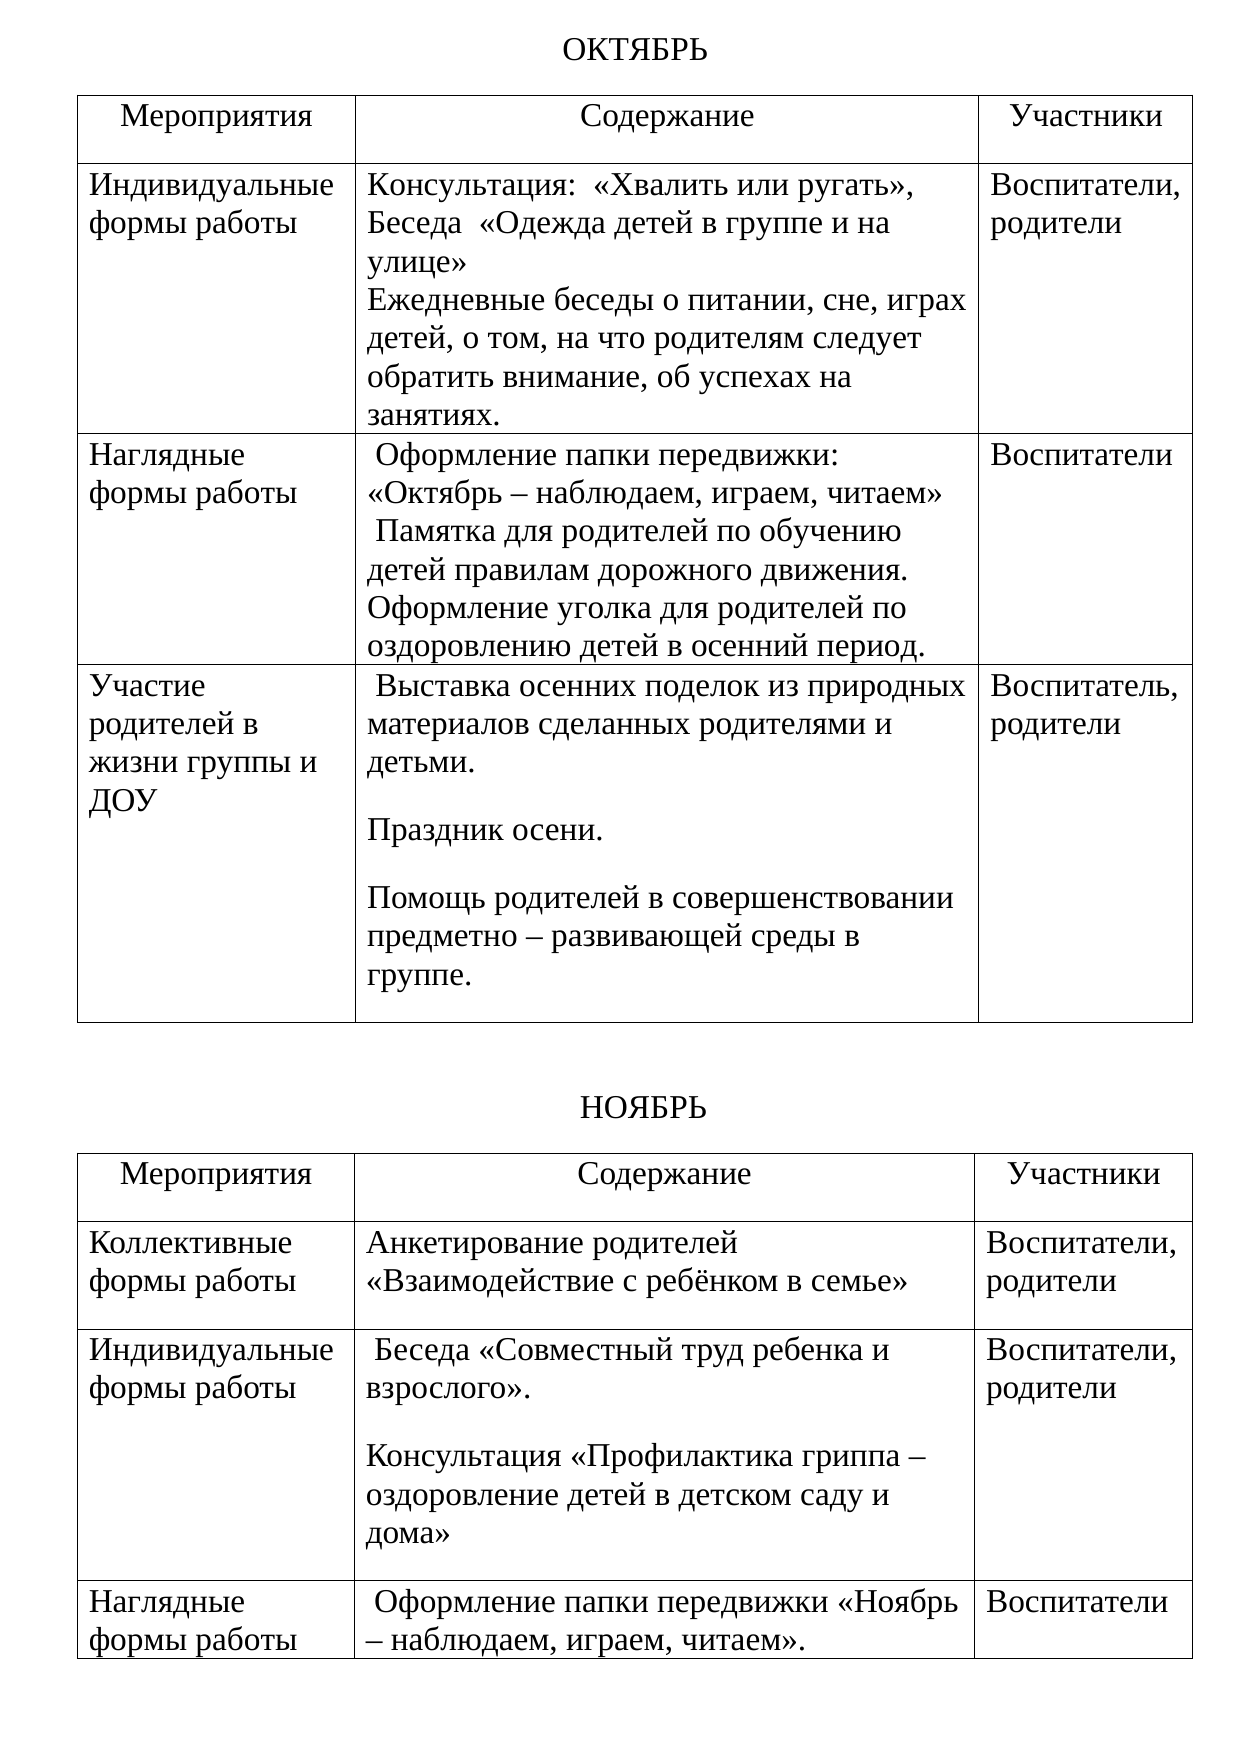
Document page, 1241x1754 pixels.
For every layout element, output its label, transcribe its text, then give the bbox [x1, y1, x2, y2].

table_header Мероприятия [78, 1154, 354, 1221]
table_cell Беседа «Совместный труд ребенка и взрослого». Консультация «Профилактика гриппа – оздоровление детей в детском саду и дома» [355, 1330, 974, 1580]
table_cell Коллективные формы работы [78, 1222, 354, 1328]
table_header Содержание [356, 96, 978, 163]
table_cell Воспитатель, родители [979, 665, 1192, 1022]
table_cell Участие родителей в жизни группы и ДОУ [78, 665, 355, 1022]
table_cell Индивидуальные формы работы [78, 164, 355, 433]
text НОЯБРЬ [88, 1087, 1181, 1126]
table_cell Оформление папки передвижки: «Октябрь – наблюдаем, играем, читаем» Памятка для родителей по обучению детей правилам дорожного движения. Оформление уголка для родителей по оздоровлению детей в осенний период. [356, 434, 978, 664]
table_header Участники [979, 96, 1192, 163]
table_header Участники [975, 1154, 1192, 1221]
table_cell Консультация: «Хвалить или ругать», Беседа «Одежда детей в группе и на улице» Ежедневные беседы о питании, сне, играх детей, о том, на что родителям следует обратить внимание, об успехах на занятиях. [356, 164, 978, 433]
table_cell Воспитатели [979, 434, 1192, 664]
table_cell Воспитатели [975, 1581, 1192, 1658]
table_cell Анкетирование родителей «Взаимодействие с ребёнком в семье» [355, 1222, 974, 1328]
table_header Мероприятия [78, 96, 355, 163]
text ОКТЯБРЬ [88, 29, 1181, 68]
table_cell Индивидуальные формы работы [78, 1330, 354, 1580]
table_cell Выставка осенних поделок из природных материалов сделанных родителями и детьми. Праздник осени. Помощь родителей в совершенствовании предметно – развивающей среды в группе. [356, 665, 978, 1022]
table_cell Воспитатели, родители [975, 1330, 1192, 1580]
table_cell Воспитатели, родители [975, 1222, 1192, 1328]
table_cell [355, 1581, 974, 1658]
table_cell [78, 1581, 354, 1658]
table_header Содержание [355, 1154, 974, 1221]
table_cell Воспитатели, родители [979, 164, 1192, 433]
table_cell Наглядные формы работы [78, 434, 355, 664]
